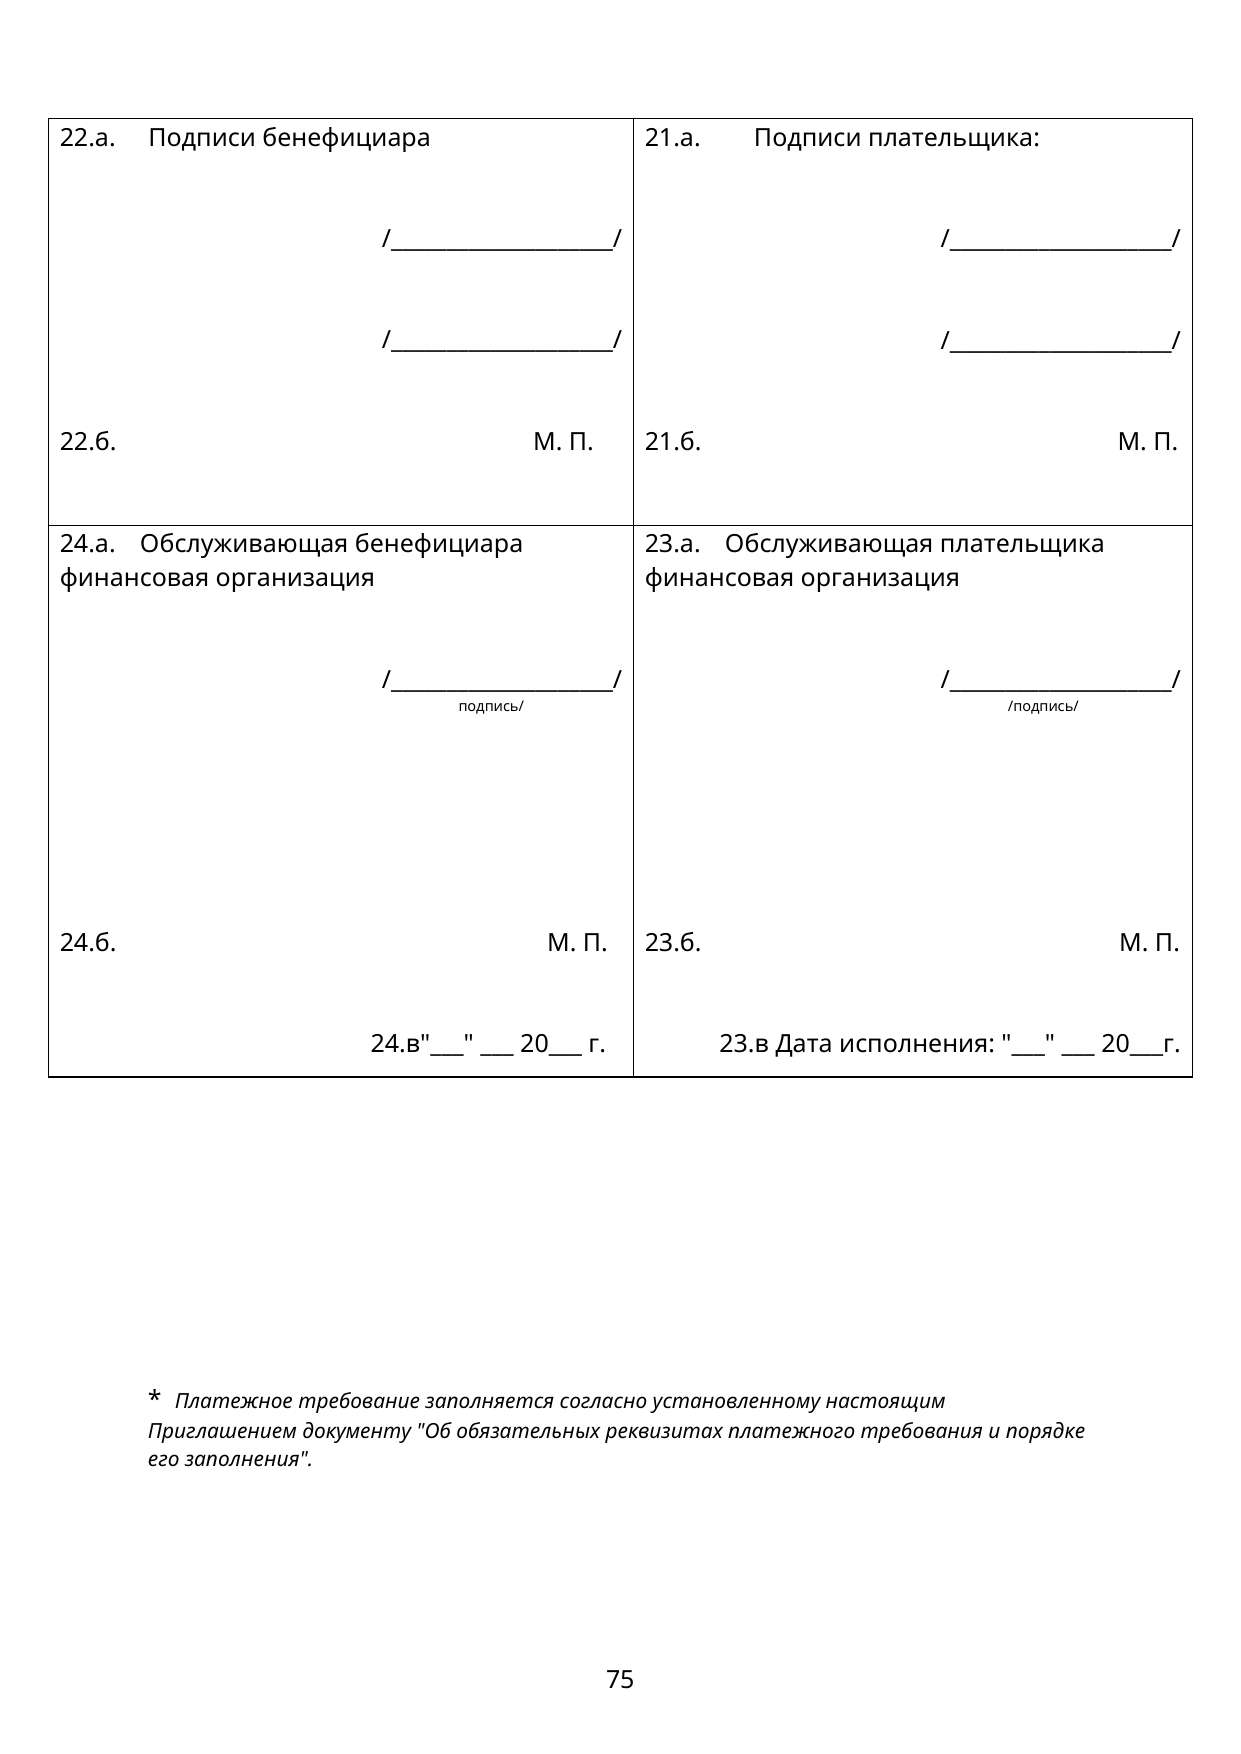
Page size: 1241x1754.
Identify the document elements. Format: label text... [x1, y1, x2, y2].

table_cell 23.б. М. П. 23.в Дата исполнения: "___" ___ 20___г. [634, 848, 1192, 1076]
table_cell 24.а. Обслуживающая бенефициара финансовая организация /____________________/ подпись/ [49, 526, 633, 848]
table_cell 21.а. Подписи плательщика: /____________________/ /____________________/ 21.б. М. П. [634, 119, 1192, 525]
text * Платежное требование заполняется согласно установленному настоящим Приглашением документу "Об обязательных реквизитах платежного требования и порядке его заполнения". [148, 1382, 1092, 1473]
table_cell 22.а. Подписи бенефициара /____________________/ /____________________/ 22.б. М. П. [49, 119, 633, 525]
table_cell 24.б. М. П. 24.в"___" ___ 20___ г. [49, 848, 633, 1076]
table_cell 23.а. Обслуживающая плательщика финансовая организация /____________________/ /подпись/ [634, 526, 1192, 848]
